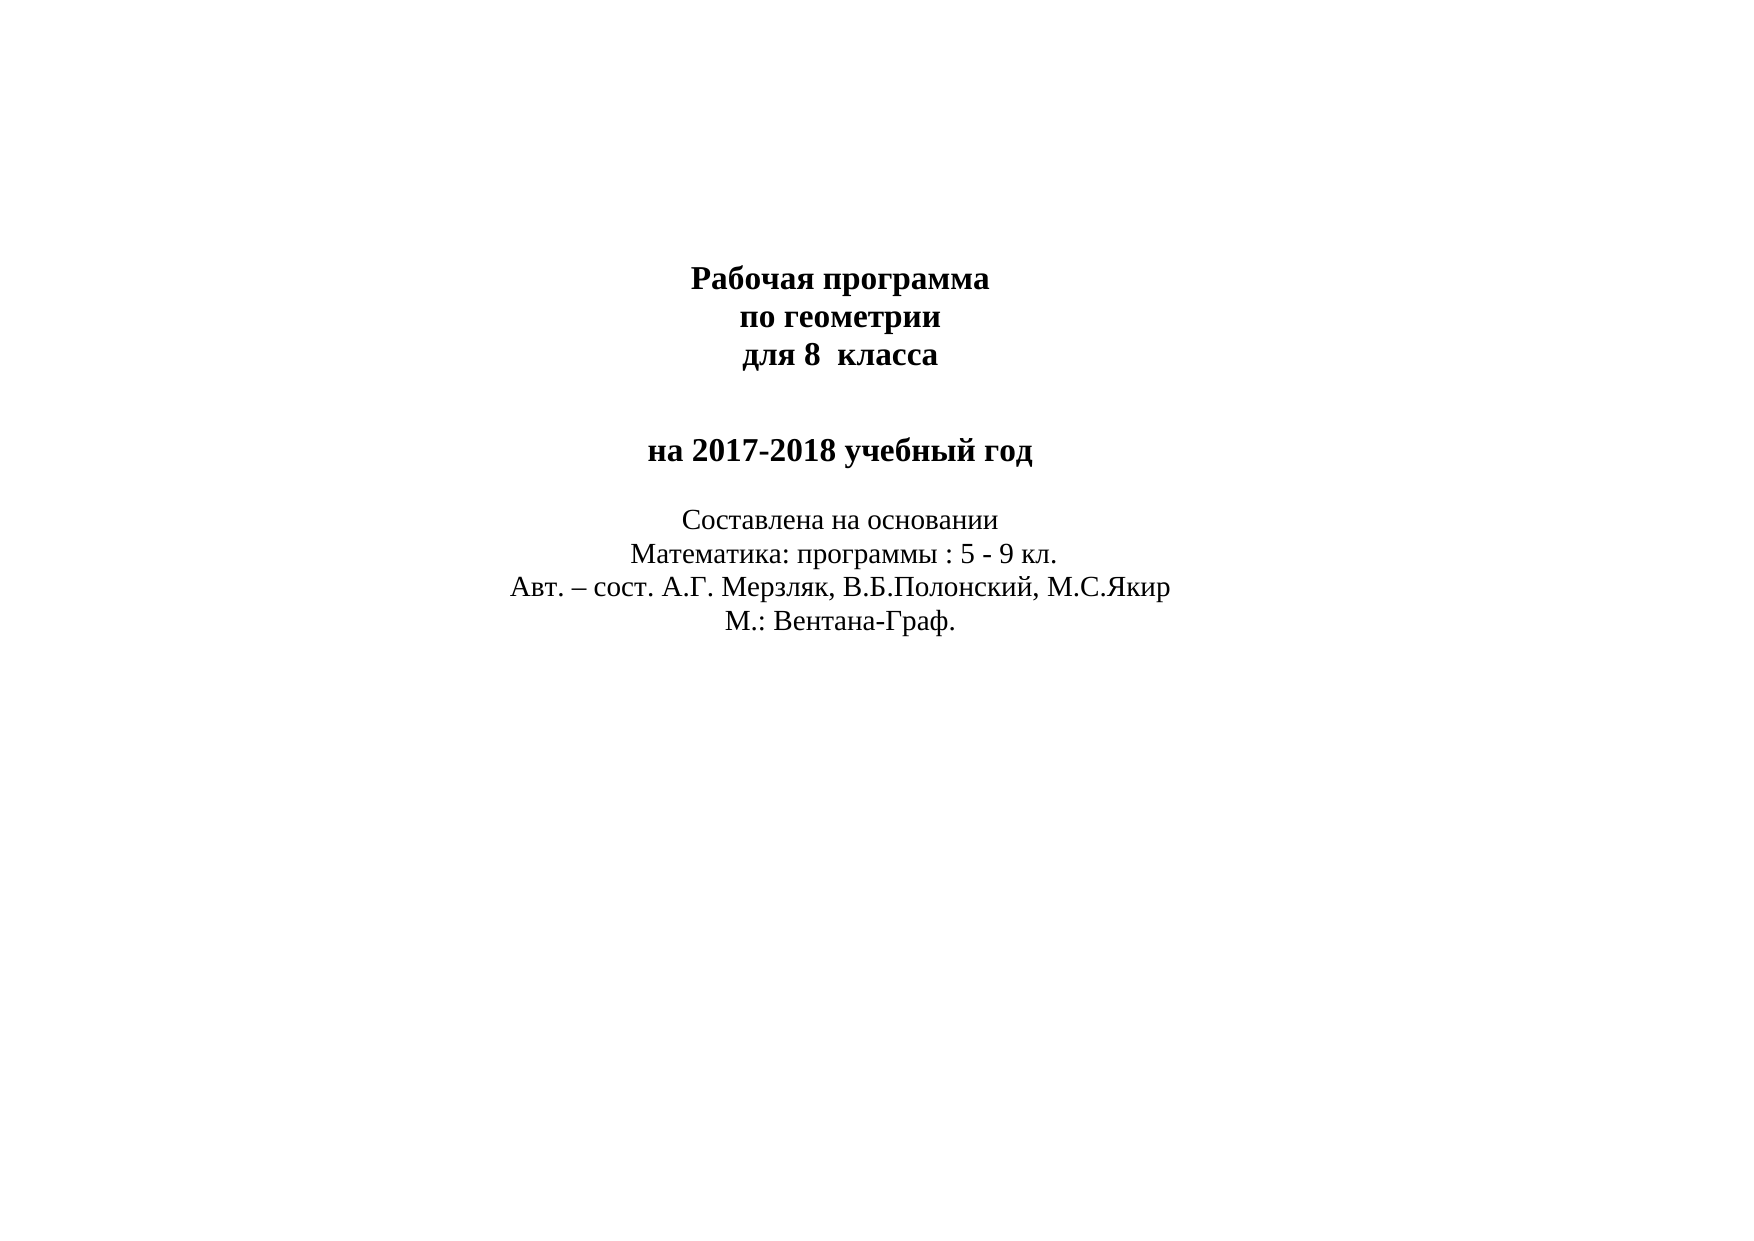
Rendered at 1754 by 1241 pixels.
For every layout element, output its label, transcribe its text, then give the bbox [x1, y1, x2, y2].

text Математика: программы : 5 - 9 кл. [44, 536, 1636, 569]
text М.: Вентана-Граф. [44, 603, 1636, 636]
text для 8 класса [44, 334, 1636, 373]
text по геометрии [44, 296, 1636, 334]
text на 2017-2018 учебный год [44, 430, 1636, 469]
text Рабочая программа [44, 258, 1636, 296]
text Авт. – сост. А.Г. Мерзляк, В.Б.Полонский, М.С.Якир [44, 569, 1636, 603]
text Составлена на основании [44, 502, 1636, 536]
